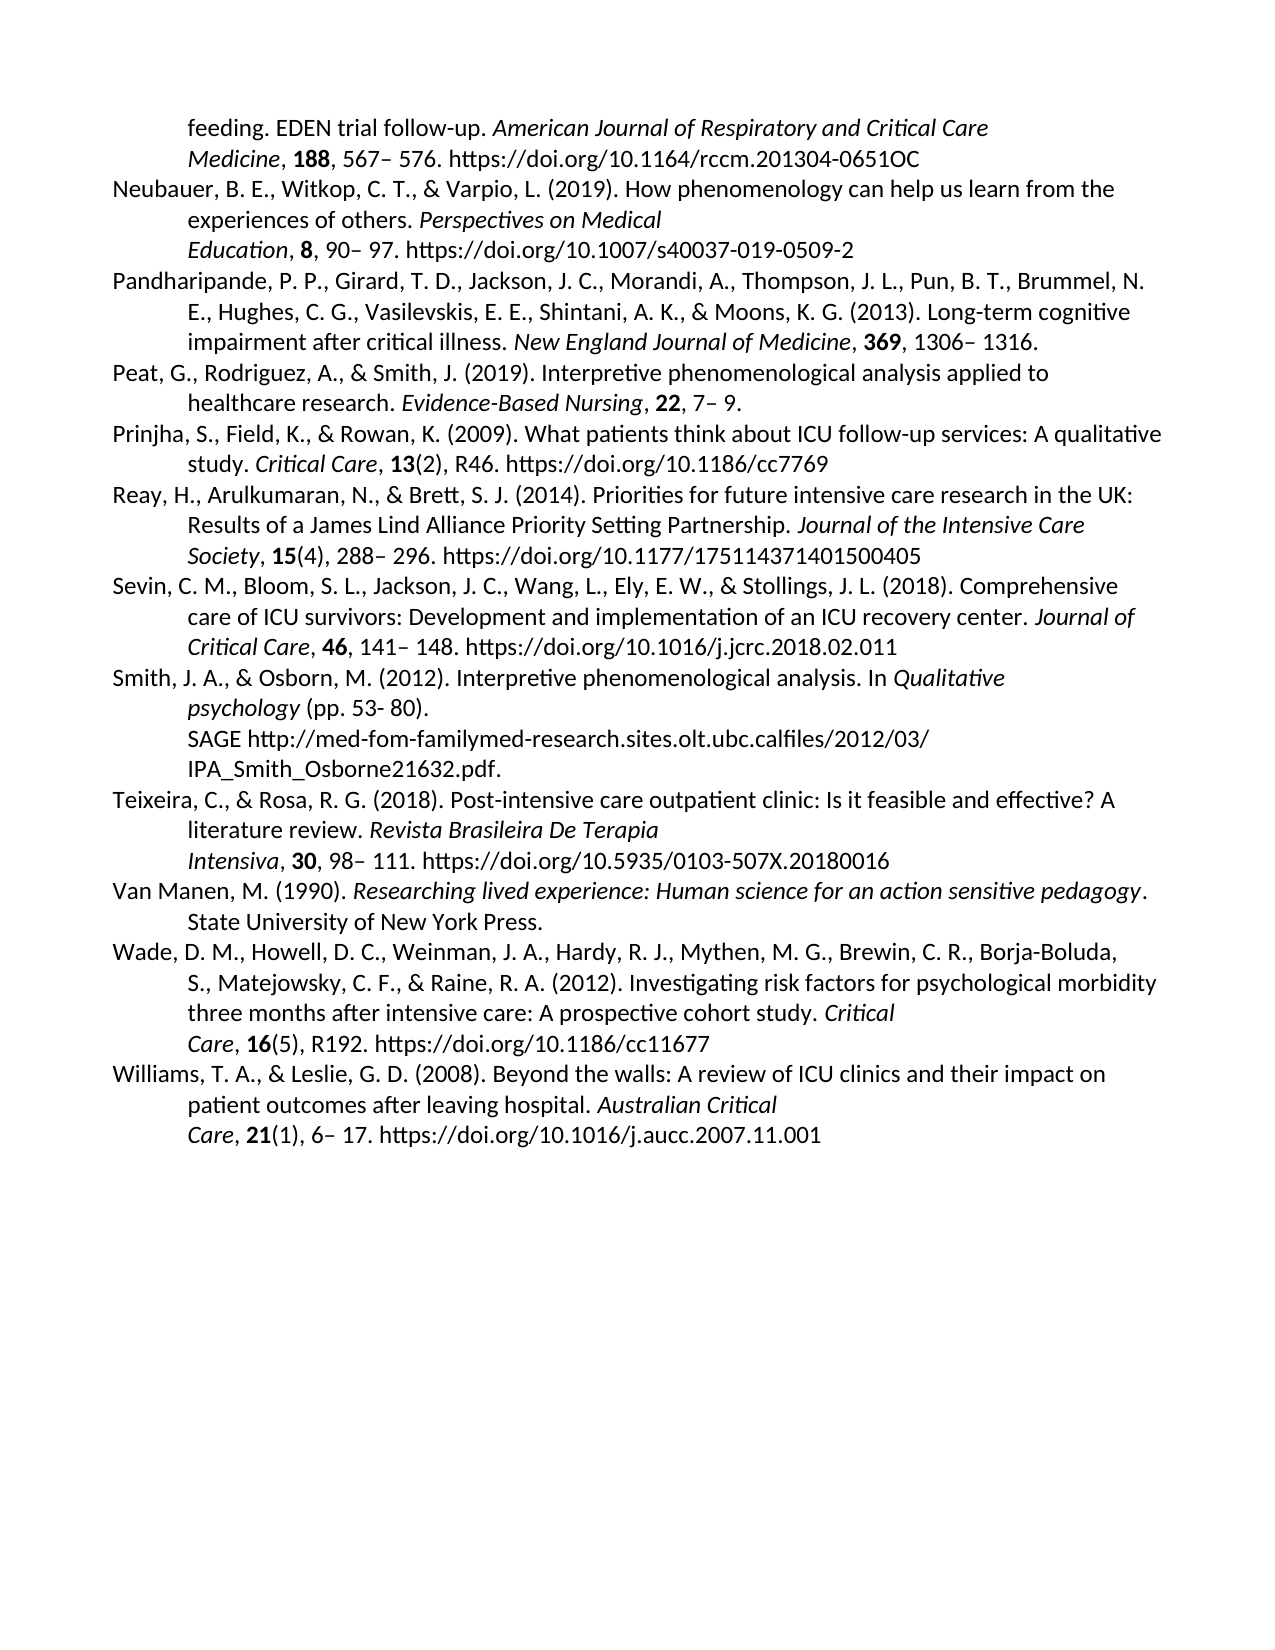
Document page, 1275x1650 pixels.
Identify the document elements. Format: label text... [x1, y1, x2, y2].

text Peat, G., Rodriguez, A., & Smith, J. (2019). Interpretive phenomenological analysis applied to healthcare research. Evidence-Based Nursing, 22, 7– 9. [112, 357, 1162, 418]
text Pandharipande, P. P., Girard, T. D., Jackson, J. C., Morandi, A., Thompson, J. L., Pun, B. T., Brummel, N. E., Hughes, C. G., Vasilevskis, E. E., Shintani, A. K., & Moons, K. G. (2013). Long-term cognitive impairment after critical illness. New England Journal of Medicine, 369, 1306– 1316. [112, 265, 1162, 357]
text Teixeira, C., & Rosa, R. G. (2018). Post-intensive care outpatient clinic: Is it feasible and effective? A literature review. Revista Brasileira De Terapia Intensiva, 30, 98– 111. https://doi.org/10.5935/0103-507X.20180016 [112, 784, 1162, 876]
text Neubauer, B. E., Witkop, C. T., & Varpio, L. (2019). How phenomenology can help us learn from the experiences of others. Perspectives on Medical Education, 8, 90– 97. https://doi.org/10.1007/s40037-019-0509-2 [112, 173, 1162, 265]
text Williams, T. A., & Leslie, G. D. (2008). Beyond the walls: A review of ICU clinics and their impact on patient outcomes after leaving hospital. Australian Critical Care, 21(1), 6– 17. https://doi.org/10.1016/j.aucc.2007.11.001 [112, 1059, 1162, 1150]
text Smith, J. A., & Osborn, M. (2012). Interpretive phenomenological analysis. In Qualitative psychology (pp. 53- 80). SAGE http://med-fom-familymed-research.sites.olt.ubc.calfiles/2012/03/IPA_Smith_Osborne21632.pdf. [112, 662, 1162, 784]
text Van Manen, M. (1990). Researching lived experience: Human science for an action sensitive pedagogy. State University of New York Press. [112, 876, 1162, 937]
text Sevin, C. M., Bloom, S. L., Jackson, J. C., Wang, L., Ely, E. W., & Stollings, J. L. (2018). Comprehensive care of ICU survivors: Development and implementation of an ICU recovery center. Journal of Critical Care, 46, 141– 148. https://doi.org/10.1016/j.jcrc.2018.02.011 [112, 570, 1162, 662]
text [112, 112, 1162, 173]
text Wade, D. M., Howell, D. C., Weinman, J. A., Hardy, R. J., Mythen, M. G., Brewin, C. R., Borja-Boluda, S., Matejowsky, C. F., & Raine, R. A. (2012). Investigating risk factors for psychological morbidity three months after intensive care: A prospective cohort study. Critical Care, 16(5), R192. https://doi.org/10.1186/cc11677 [112, 937, 1162, 1059]
text Prinjha, S., Field, K., & Rowan, K. (2009). What patients think about ICU follow-up services: A qualitative study. Critical Care, 13(2), R46. https://doi.org/10.1186/cc7769 [112, 418, 1162, 479]
text Reay, H., Arulkumaran, N., & Brett, S. J. (2014). Priorities for future intensive care research in the UK: Results of a James Lind Alliance Priority Setting Partnership. Journal of the Intensive Care Society, 15(4), 288– 296. https://doi.org/10.1177/175114371401500405 [112, 479, 1162, 570]
